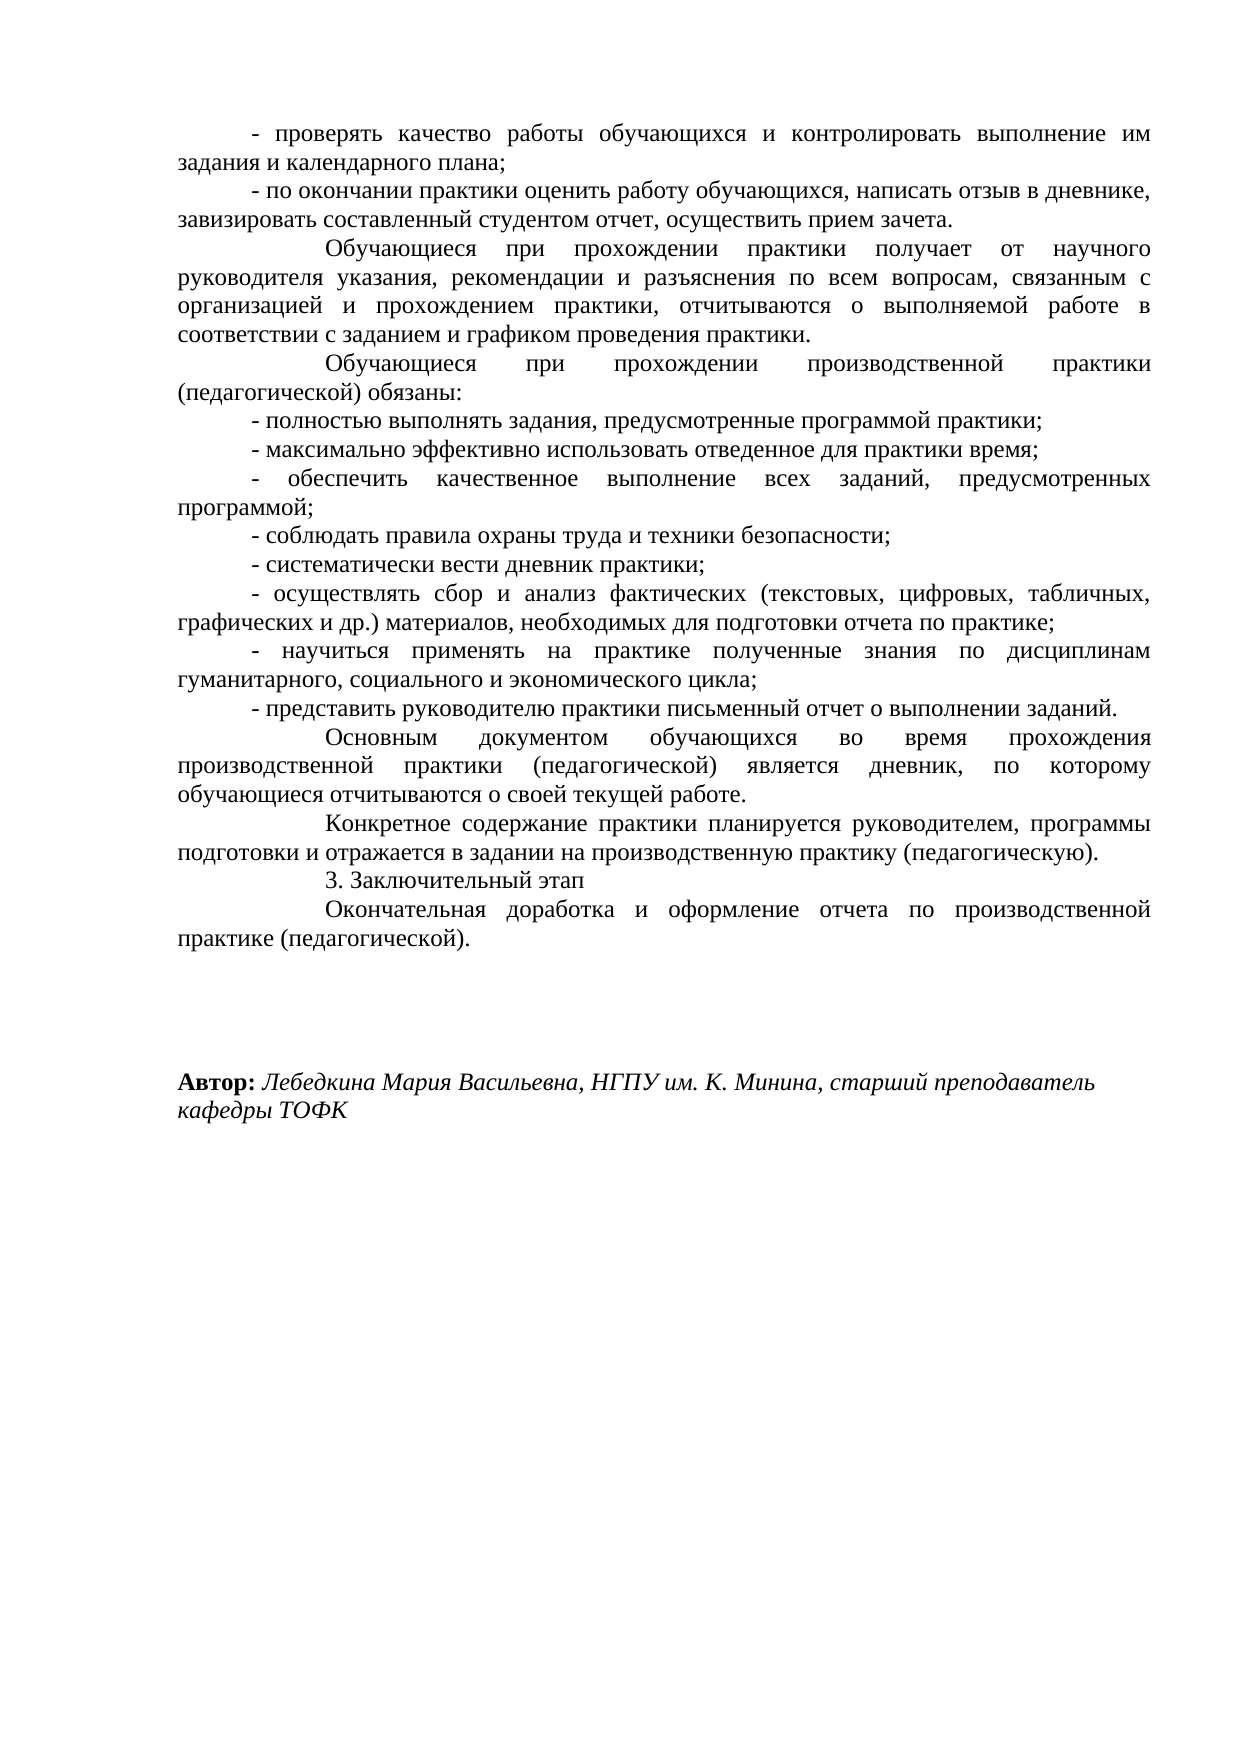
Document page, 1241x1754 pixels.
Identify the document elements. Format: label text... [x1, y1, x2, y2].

text - осуществлять сбор и анализ фактических (текстовых, цифровых, табличных, графических и др.) материалов, необходимых для подготовки отчета по практике; [177, 578, 1152, 636]
text - обеспечить качественное выполнение всех заданий, предусмотренных программой; [177, 463, 1152, 521]
text Окончательная доработка и оформление отчета по производственной практике (педагогической). [177, 894, 1152, 952]
text - научиться применять на практике полученные знания по дисциплинам гуманитарного, социального и экономического цикла; [177, 636, 1152, 693]
text - систематически вести дневник практики; [177, 549, 1152, 578]
text - максимально эффективно использовать отведенное для практики время; [177, 434, 1152, 463]
text - по окончании практики оценить работу обучающихся, написать отзыв в дневнике, завизировать составленный студентом отчет, осуществить прием зачета. [177, 176, 1152, 233]
text Основным документом обучающихся во время прохождения производственной практики (педагогической) является дневник, по которому обучающиеся отчитываются о своей текущей работе. [177, 722, 1152, 808]
text - полностью выполнять задания, предусмотренные программой практики; [177, 406, 1152, 434]
text Обучающиеся при прохождении практики получает от научного руководителя указания, рекомендации и разъяснения по всем вопросам, связанным с организацией и прохождением практики, отчитываются о выполняемой работе в соответствии с заданием и графиком проведения практики. [177, 233, 1152, 348]
text - проверять качество работы обучающихся и контролировать выполнение им задания и календарного плана; [177, 118, 1152, 176]
text Обучающиеся при прохождении производственной практики (педагогической) обязаны: [177, 348, 1152, 406]
text Автор: Лебедкина Мария Васильевна, НГПУ им. К. Минина, старший преподаватель кафедры ТОФК [177, 1067, 1152, 1124]
text 3. Заключительный этап [177, 866, 1152, 894]
text Конкретное содержание практики планируется руководителем, программы подготовки и отражается в задании на производственную практику (педагогическую). [177, 808, 1152, 866]
text - представить руководителю практики письменный отчет о выполнении заданий. [177, 693, 1152, 722]
text - соблюдать правила охраны труда и техники безопасности; [177, 521, 1152, 549]
